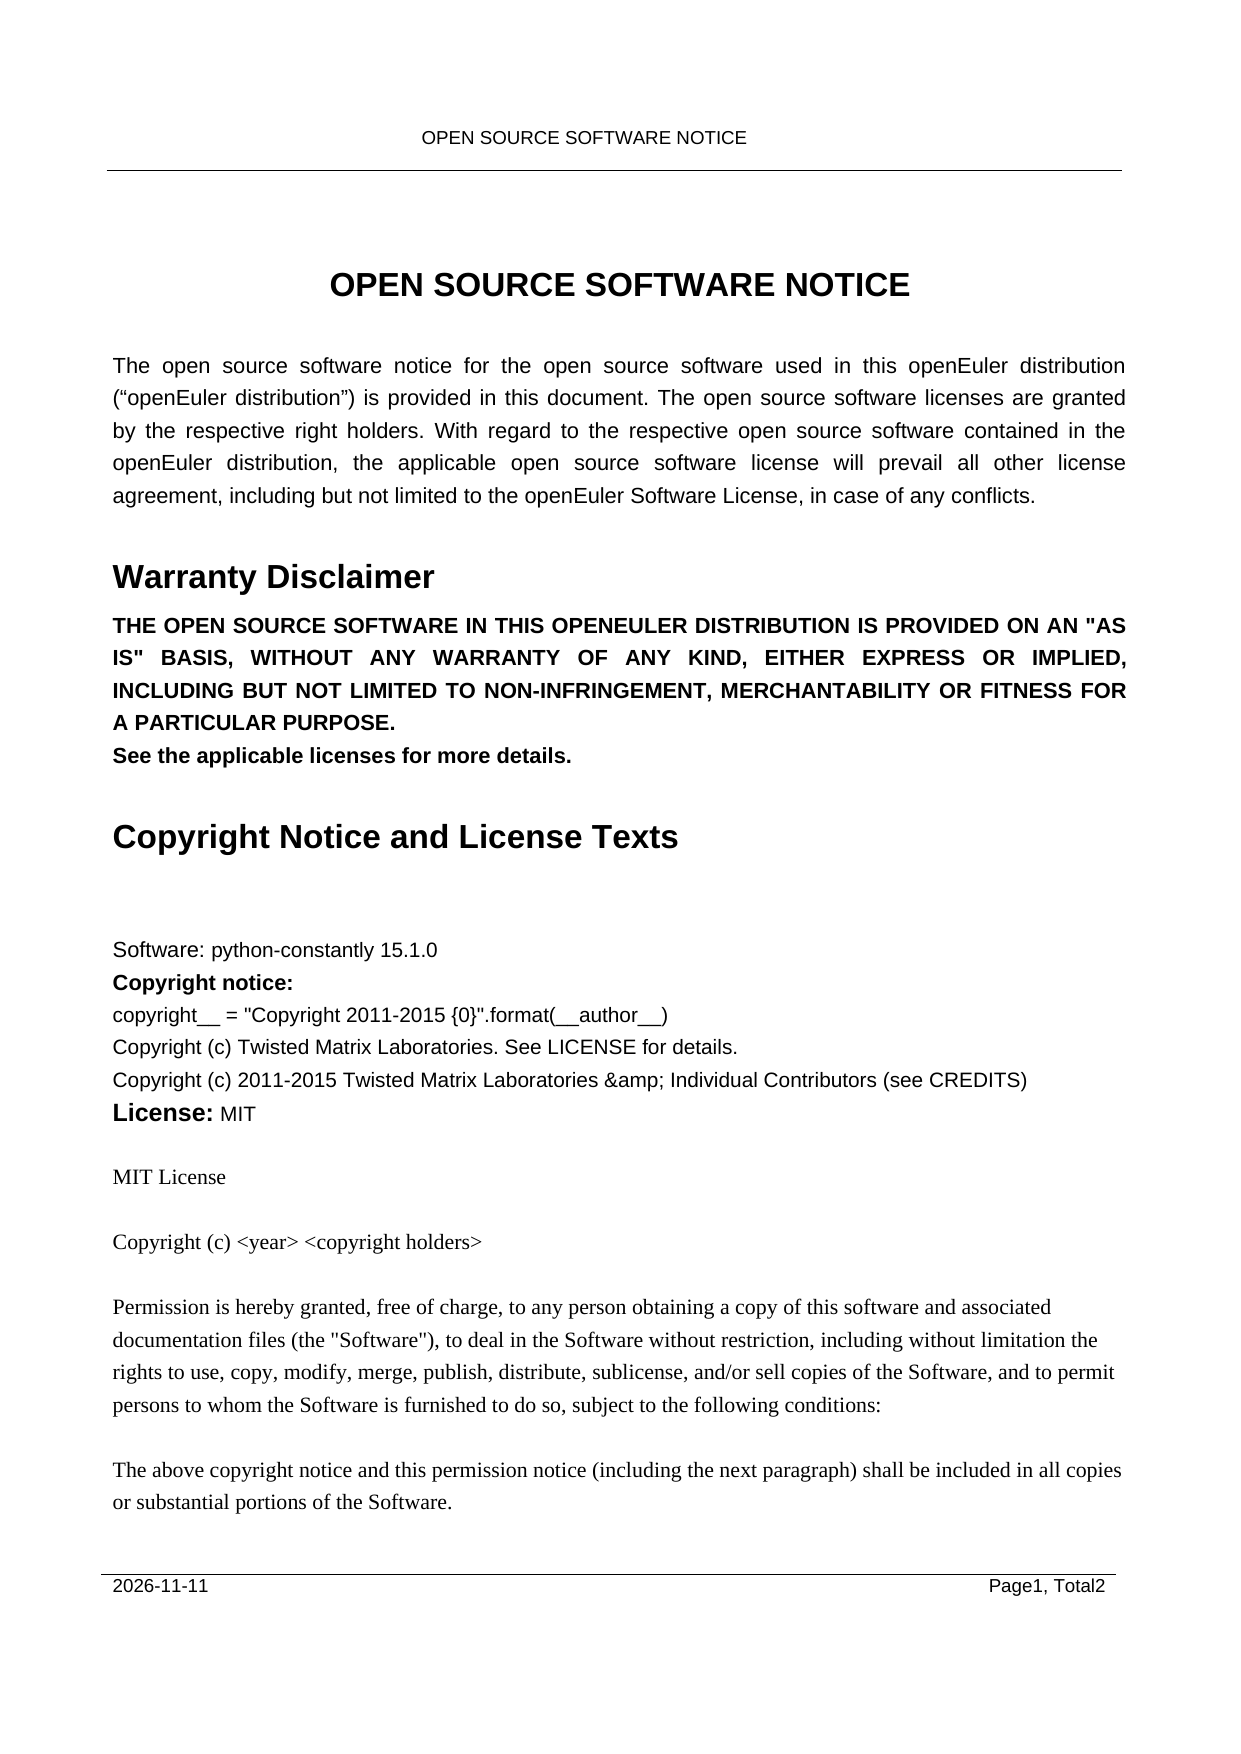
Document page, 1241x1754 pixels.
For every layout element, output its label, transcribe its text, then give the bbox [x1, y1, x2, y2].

text Copyright (c) Twisted Matrix Laboratories. See LICENSE for details. [112, 1031, 1128, 1063]
text Software: python-constantly 15.1.0 [112, 933, 1128, 966]
text Warranty Disclaimer [112, 544, 1128, 609]
text The open source software notice for the open source software used in this openEuler distribution (“openEuler distribution”) is provided in this document. The open source software licenses are granted by the respective right holders. With regard to the respective open source software contained in the openEuler distribution, the applicable open source software license will prevail all other license agreement, including but not limited to the openEuler Software License, in case of any conflicts. [112, 349, 1128, 511]
text Copyright notice: [112, 966, 1128, 998]
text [112, 1096, 1128, 1518]
text Copyright Notice and License Texts [112, 804, 1128, 869]
text Copyright (c) 2011-2015 Twisted Matrix Laboratories &amp; Individual Contributors (see CREDITS) [112, 1063, 1128, 1096]
text THE OPEN SOURCE SOFTWARE IN THIS OPENEULER DISTRIBUTION IS PROVIDED ON AN "AS IS" BASIS, WITHOUT ANY WARRANTY OF ANY KIND, EITHER EXPRESS OR IMPLIED, INCLUDING BUT NOT LIMITED TO NON-INFRINGEMENT, MERCHANTABILITY OR FITNESS FOR A PARTICULAR PURPOSE. See the applicable licenses for more details. [112, 609, 1128, 771]
text OPEN SOURCE SOFTWARE NOTICE [112, 251, 1128, 316]
text copyright__ = "Copyright 2011-2015 {0}".format(__author__) [112, 998, 1128, 1031]
